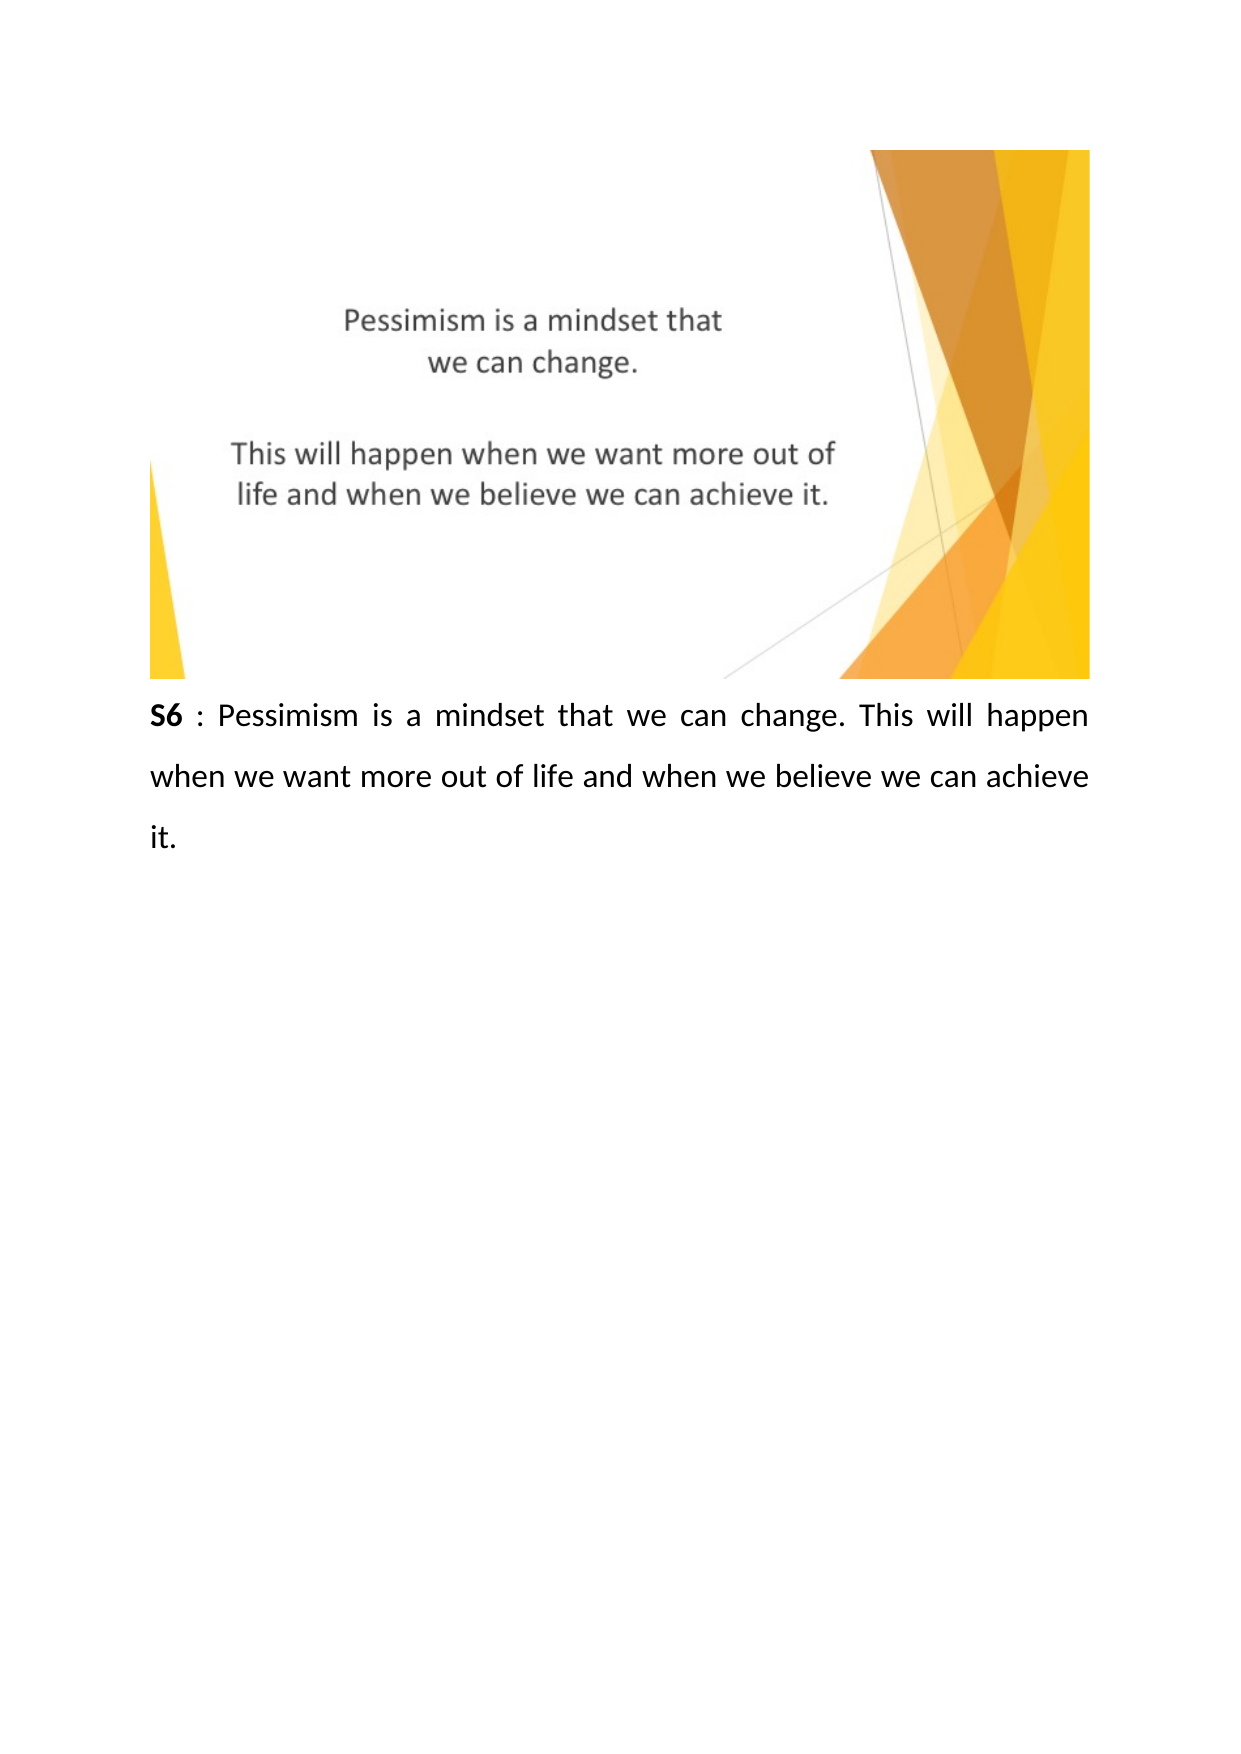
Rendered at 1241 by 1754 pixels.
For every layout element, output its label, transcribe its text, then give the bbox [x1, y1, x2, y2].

text S6 : Pessimism is a mindset that we can change. This will happen when we want more out of life and when we believe we can achieve it. [150, 694, 1090, 857]
picture [150, 150, 1090, 679]
